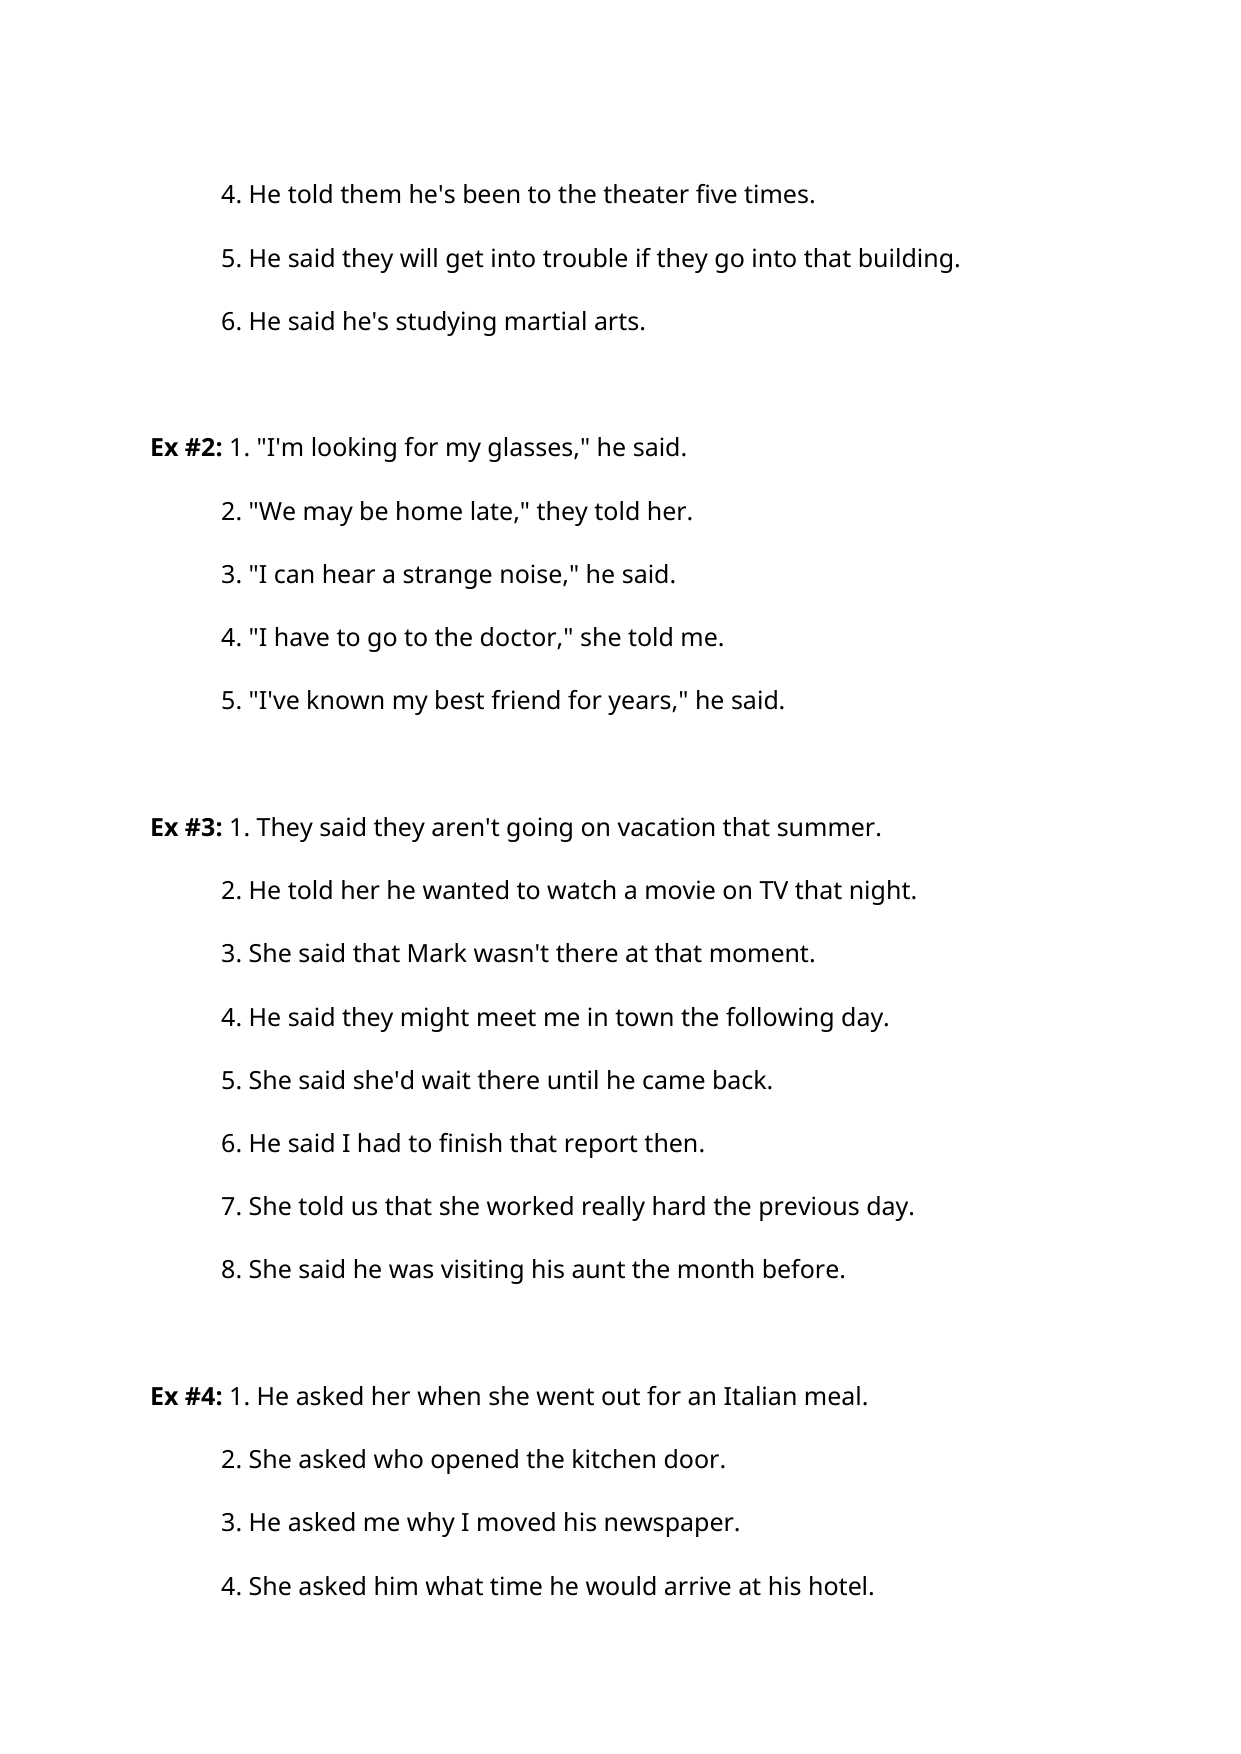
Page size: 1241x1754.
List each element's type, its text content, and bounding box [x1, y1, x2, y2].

text 4. She asked him what time he would arrive at his hotel. [150, 1568, 1090, 1602]
text 3. "I can hear a strange noise," he said. [150, 557, 1090, 591]
text Ex #4: 1. He asked her when she went out for an Italian meal. [150, 1378, 1090, 1413]
text 5. She said she'd wait there until he came back. [150, 1062, 1090, 1096]
text Ex #3: 1. They said they aren't going on vacation that summer. [150, 809, 1090, 843]
text 6. He said he's studying martial arts. [150, 304, 1090, 338]
text 5. He said they will get into trouble if they go into that building. [150, 240, 1090, 274]
text 4. He told them he's been to the theater five times. [150, 177, 1090, 211]
text 3. He asked me why I moved his newspaper. [150, 1505, 1090, 1539]
text 8. She said he was visiting his aunt the month before. [150, 1252, 1090, 1286]
text Ex #2: 1. "I'm looking for my glasses," he said. [150, 430, 1090, 464]
text 3. She said that Mark wasn't there at that moment. [150, 936, 1090, 970]
text 2. He told her he wanted to watch a movie on TV that night. [150, 873, 1090, 907]
text 2. "We may be home late," they told her. [150, 493, 1090, 527]
text 4. He said they might meet me in town the following day. [150, 999, 1090, 1033]
text 6. He said I had to finish that report then. [150, 1126, 1090, 1160]
text 4. "I have to go to the doctor," she told me. [150, 620, 1090, 654]
text 5. "I've known my best friend for years," he said. [150, 683, 1090, 717]
text 2. She asked who opened the kitchen door. [150, 1442, 1090, 1476]
text 7. She told us that she worked really hard the previous day. [150, 1189, 1090, 1223]
